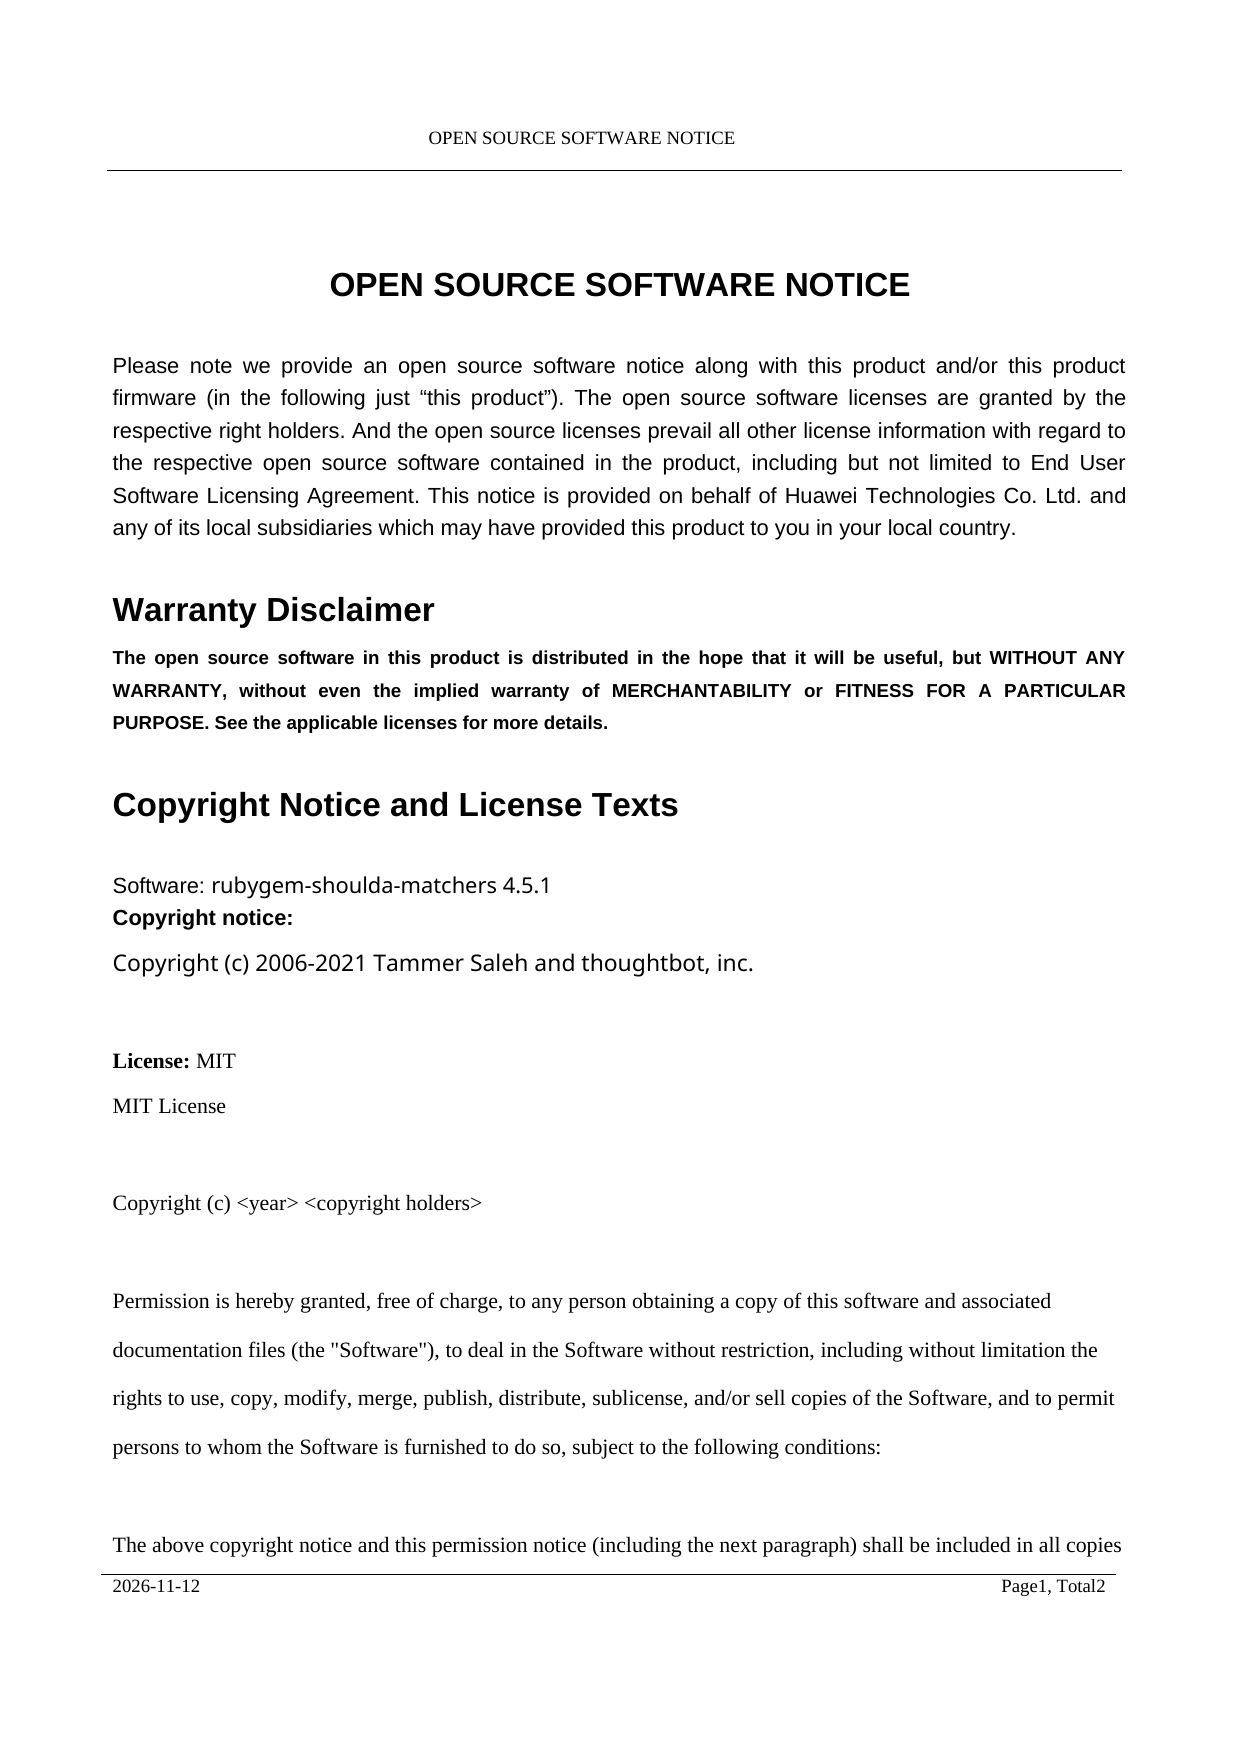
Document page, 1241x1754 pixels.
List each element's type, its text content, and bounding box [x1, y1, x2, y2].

text The open source software in this product is distributed in the hope that it will be useful, but WITHOUT ANY WARRANTY, without even the implied warranty of MERCHANTABILITY or FITNESS FOR A PARTICULAR PURPOSE. See the applicable licenses for more details. [112, 641, 1128, 739]
text Copyright notice: [112, 901, 1128, 934]
text Please note we provide an open source software notice along with this product and/or this product firmware (in the following just “this product”). The open source software licenses are granted by the respective right holders. And the open source licenses prevail all other license information with regard to the respective open source software contained in the product, including but not limited to End User Software Licensing Agreement. This notice is provided on behalf of Huawei Technologies Co. Ltd. and any of its local subsidiaries which may have provided this product to you in your local country. [112, 349, 1128, 544]
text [112, 1089, 1128, 1560]
text License: MIT [112, 1044, 1128, 1077]
text Copyright (c) 2006-2021 Tammer Saleh and thoughtbot, inc. [112, 947, 1128, 1028]
text Copyright Notice and License Texts [112, 771, 1128, 836]
text OPEN SOURCE SOFTWARE NOTICE [112, 251, 1128, 316]
text Warranty Disclaimer [112, 576, 1128, 641]
text Software: rubygem-shoulda-matchers 4.5.1 [112, 869, 1128, 901]
